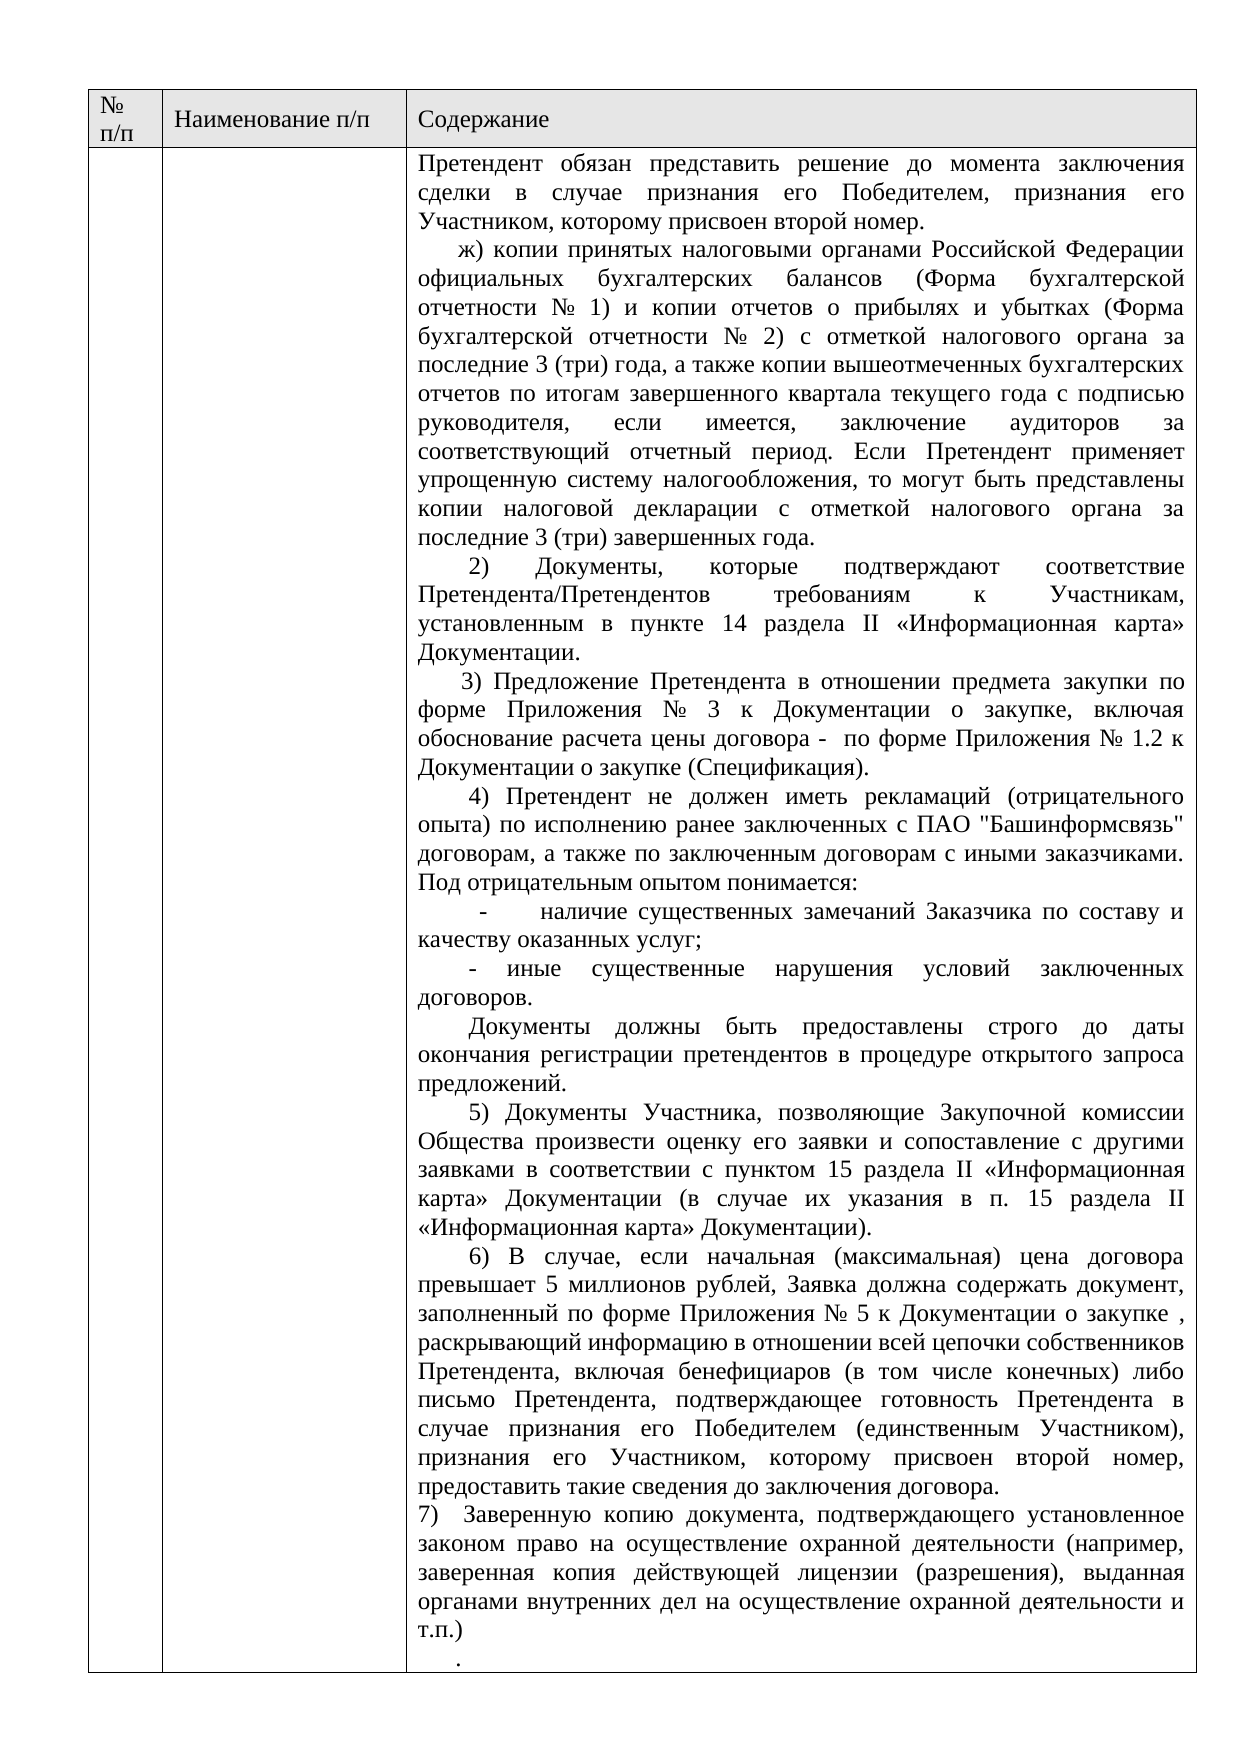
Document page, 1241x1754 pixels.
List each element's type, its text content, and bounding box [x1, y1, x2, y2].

table_header Наименование п/п [163, 90, 406, 147]
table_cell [163, 148, 406, 1672]
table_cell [407, 148, 1196, 1672]
table_cell [89, 148, 162, 1672]
table_header № п/п [89, 90, 162, 147]
table_header Содержание [407, 90, 1196, 147]
